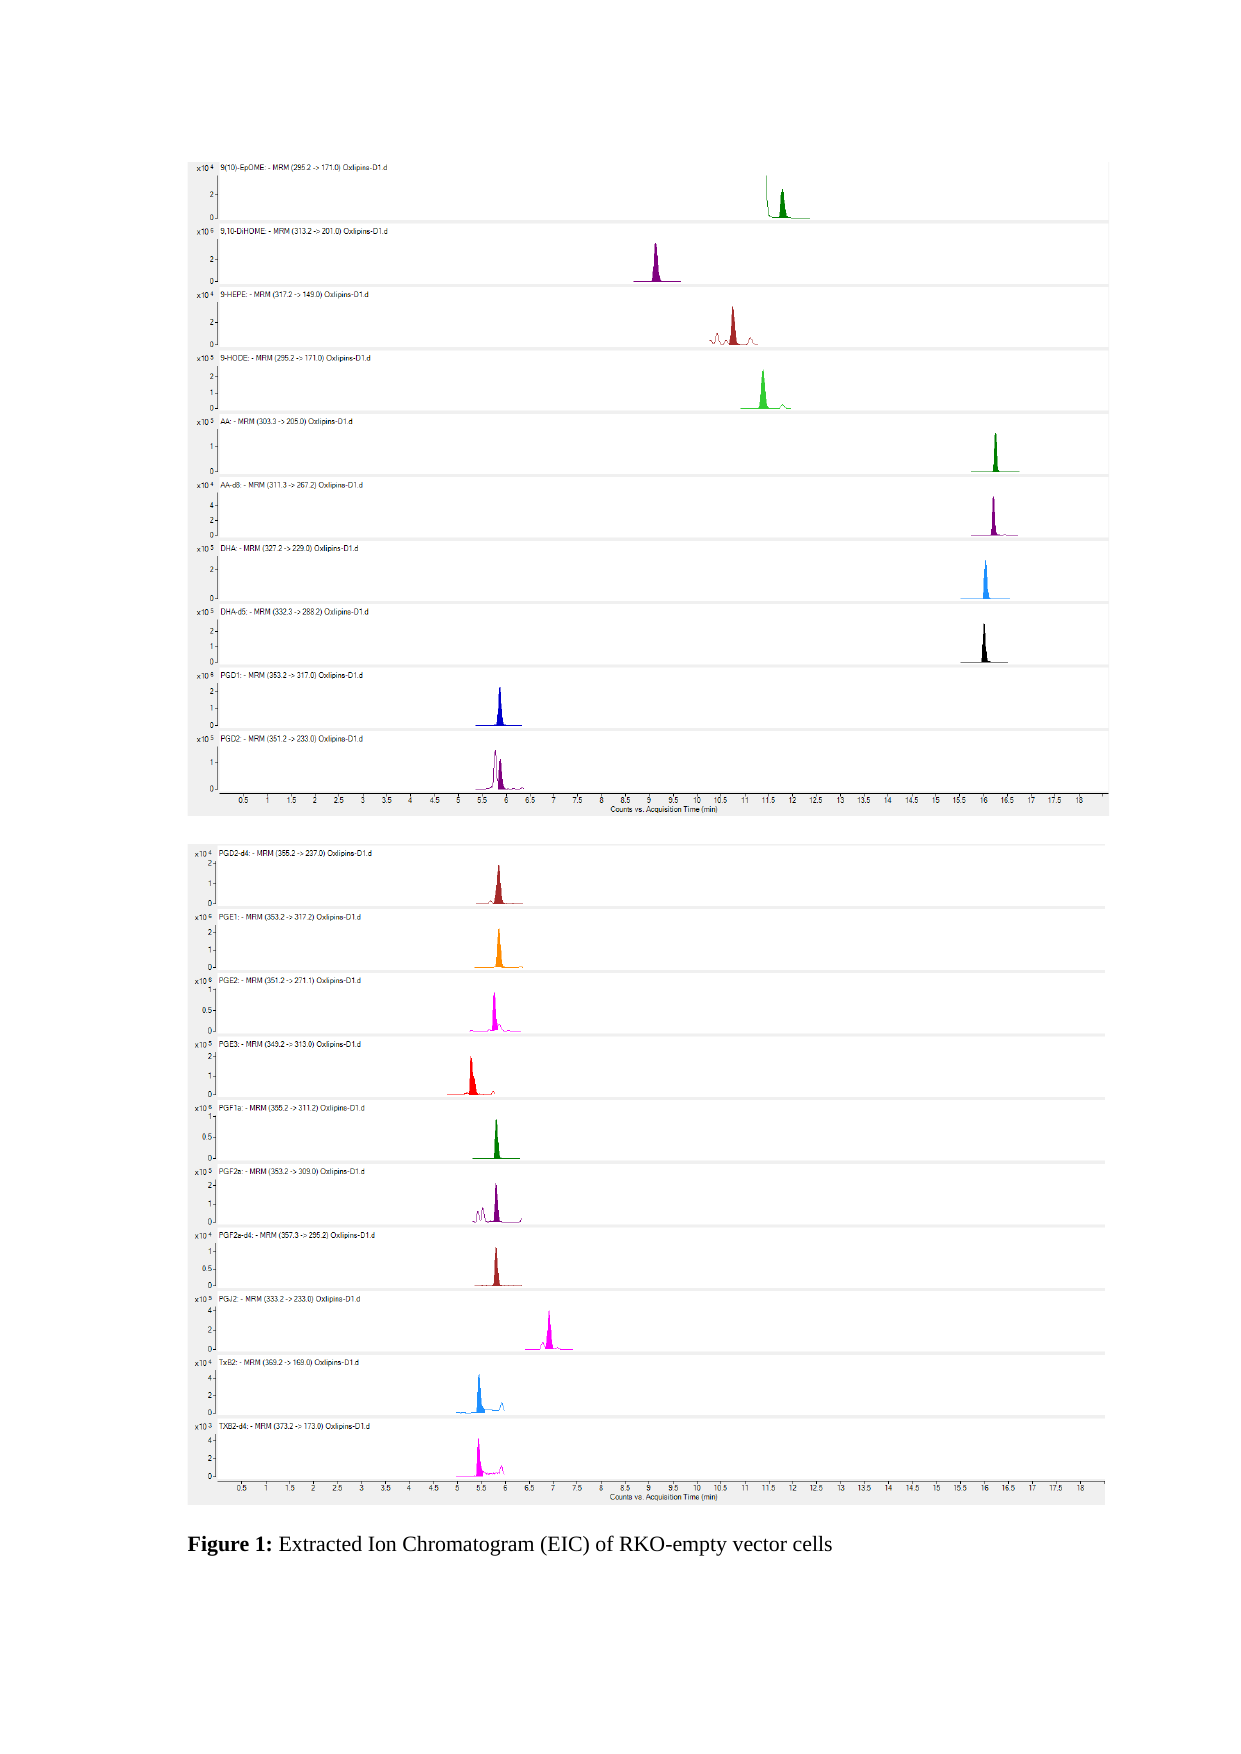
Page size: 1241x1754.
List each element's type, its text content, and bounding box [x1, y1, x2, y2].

picture [187, 844, 1105, 1505]
picture [187, 162, 1110, 816]
text Figure 1: Extracted Ion Chromatogram (EIC) of RKO-empty vector cells [187, 1527, 1053, 1559]
